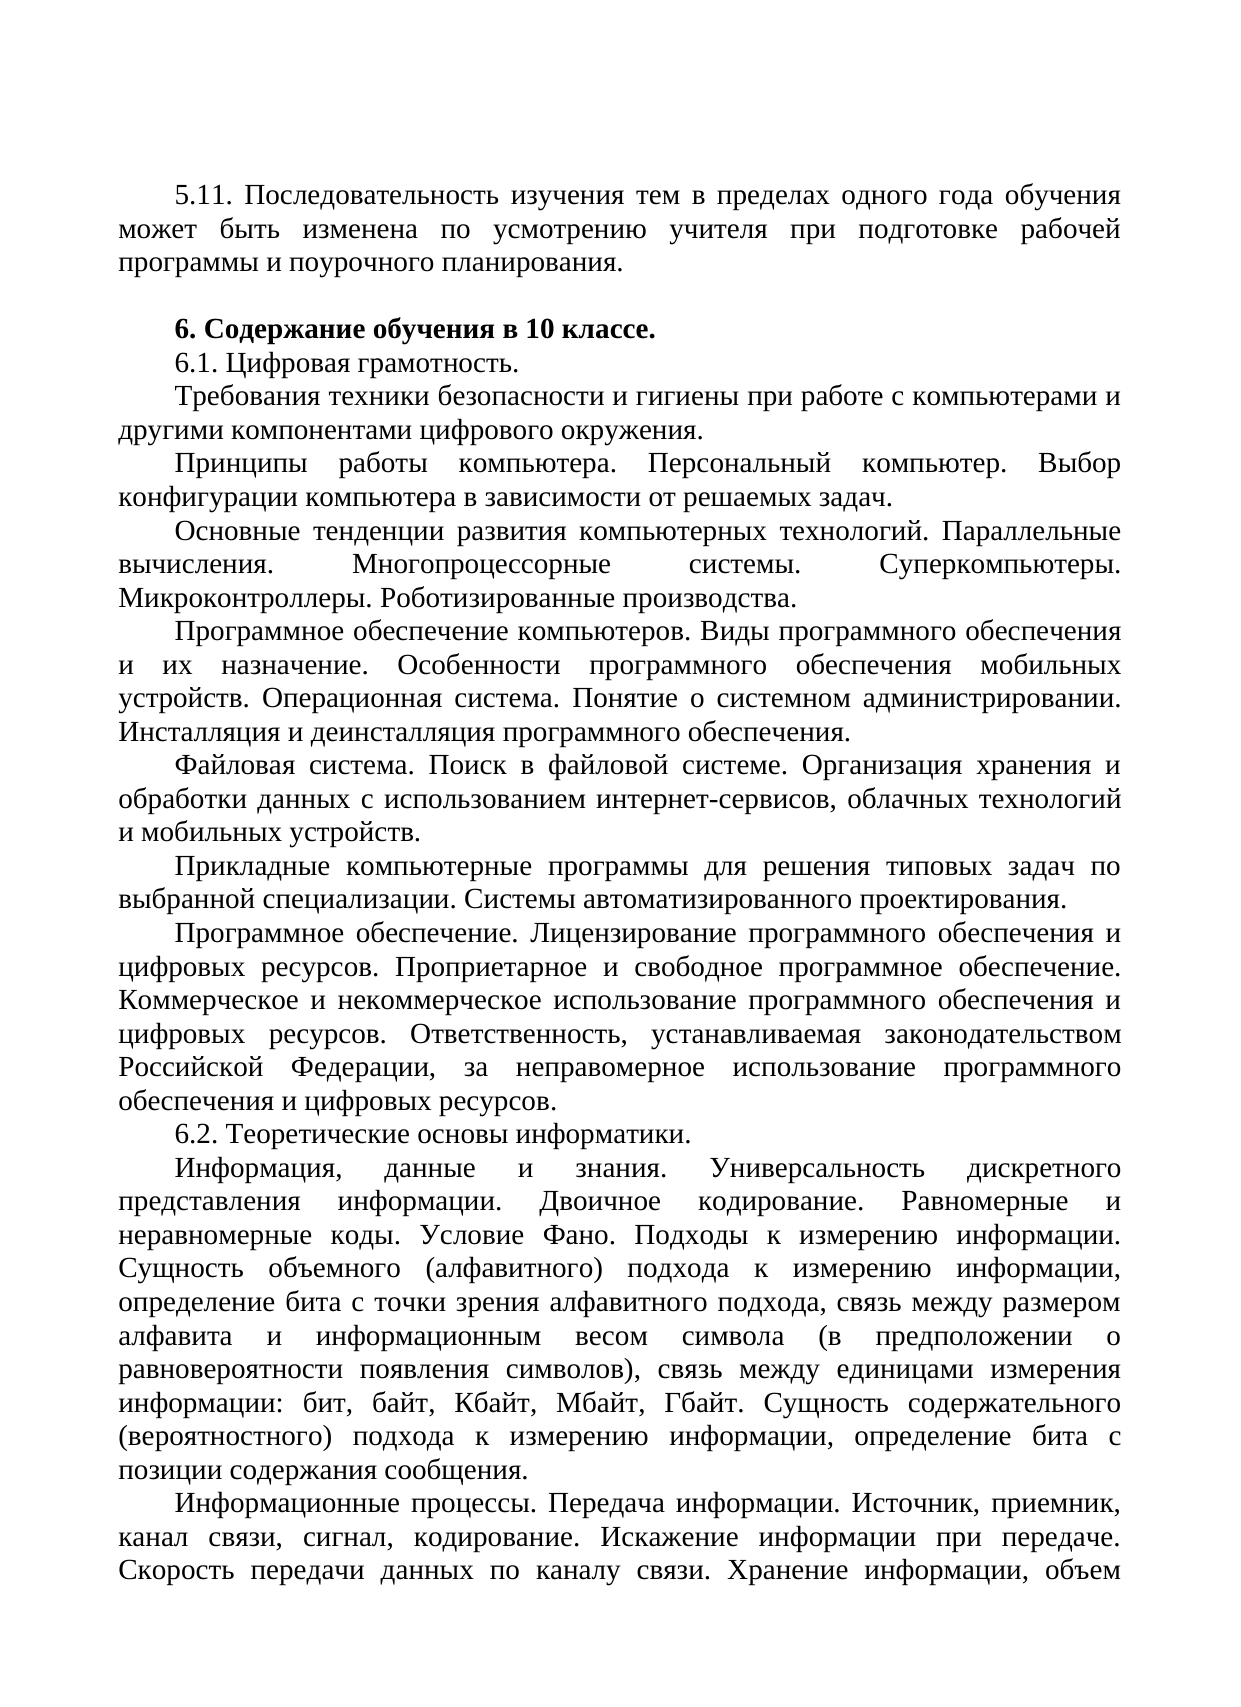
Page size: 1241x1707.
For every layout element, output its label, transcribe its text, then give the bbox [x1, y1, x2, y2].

text 6. Содержание обучения в 10 классе. [118, 311, 1122, 345]
text Требования техники безопасности и гигиены при работе с компьютерами и другими компонентами цифрового окружения. [118, 378, 1122, 446]
text Программное обеспечение компьютеров. Виды программного обеспечения и их назначение. Особенности программного обеспечения мобильных устройств. Операционная система. Понятие о системном администрировании. Инсталляция и деинсталляция программного обеспечения. [118, 613, 1122, 747]
text Принципы работы компьютера. Персональный компьютер. Выбор конфигурации компьютера в зависимости от решаемых задач. [118, 446, 1122, 513]
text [118, 1485, 1122, 1586]
text Информация, данные и знания. Универсальность дискретного представления информации. Двоичное кодирование. Равномерные и неравномерные коды. Условие Фано. Подходы к измерению информации. Сущность объемного (алфавитного) подхода к измерению информации, определение бита с точки зрения алфавитного подхода, связь между размером алфавита и информационным весом символа (в предположении о равновероятности появления символов), связь между единицами измерения информации: бит, байт, Кбайт, Мбайт, Гбайт. Сущность содержательного (вероятностного) подхода к измерению информации, определение бита с позиции содержания сообщения. [118, 1150, 1122, 1485]
text Файловая система. Поиск в файловой системе. Организация хранения и обработки данных с использованием интернет-сервисов, облачных технологий и мобильных устройств. [118, 747, 1122, 848]
text 6.2. Теоретические основы информатики. [118, 1116, 1122, 1150]
text Прикладные компьютерные программы для решения типовых задач по выбранной специализации. Системы автоматизированного проектирования. [118, 848, 1122, 915]
text Основные тенденции развития компьютерных технологий. Параллельные вычисления. Многопроцессорные системы. Суперкомпьютеры. Микроконтроллеры. Роботизированные производства. [118, 513, 1122, 613]
text 6.1. Цифровая грамотность. [118, 345, 1122, 378]
text 5.11. Последовательность изучения тем в пределах одного года обучения может быть изменена по усмотрению учителя при подготовке рабочей программы и поурочного планирования. [118, 177, 1122, 278]
text Программное обеспечение. Лицензирование программного обеспечения и цифровых ресурсов. Проприетарное и свободное программное обеспечение. Коммерческое и некоммерческое использование программного обеспечения и цифровых ресурсов. Ответственность, устанавливаемая законодательством Российской Федерации, за неправомерное использование программного обеспечения и цифровых ресурсов. [118, 915, 1122, 1116]
